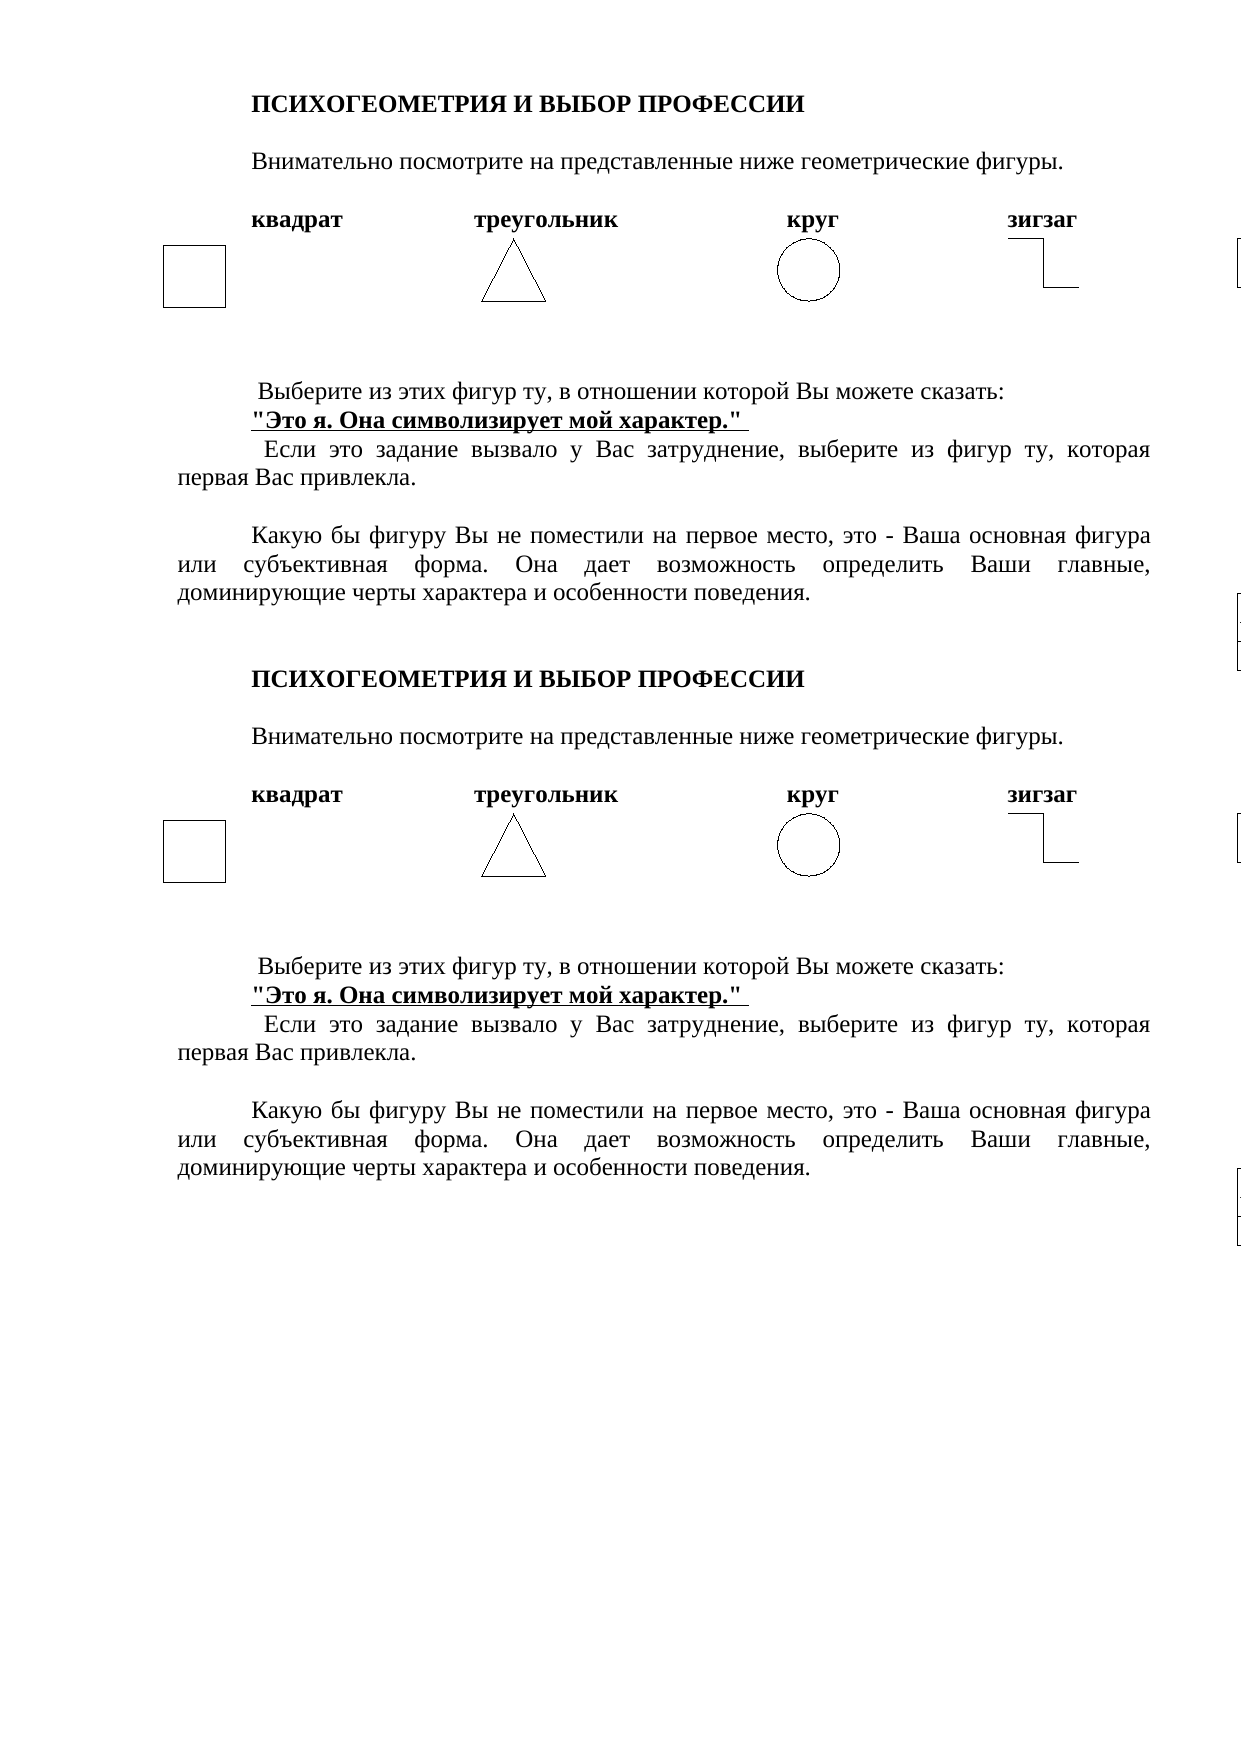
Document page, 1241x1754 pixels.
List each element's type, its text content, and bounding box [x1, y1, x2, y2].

text "Это я. Она символизирует мой характер." [177, 980, 1152, 1009]
text Какую бы фигуру Вы не поместили на первое место, это - Ваша основная фигура или субъективная форма. Она дает возможность определить Ваши главные, доминирующие черты характера и особенности поведения. [177, 520, 1152, 606]
text "Это я. Она символизирует мой характер." [177, 405, 1152, 434]
text Внимательно посмотрите на представленные ниже геометрические фигуры. [177, 721, 1152, 750]
text Внимательно посмотрите на представленные ниже геометрические фигуры. [177, 146, 1152, 175]
text Какую бы фигуру Вы не поместили на первое место, это - Ваша основная фигура или субъективная форма. Она дает возможность определить Ваши главные, доминирующие черты характера и особенности поведения. [177, 1095, 1152, 1181]
text Выберите из этих фигур ту, в отношении которой Вы можете сказать: [177, 376, 1152, 405]
text ПСИХОГЕОМЕТРИЯ И ВЫБОР ПРОФЕССИИ [177, 664, 1152, 692]
text квадрат треугольник круг зигзаг [177, 204, 1152, 232]
text Если это задание вызвало у Вас затруднение, выберите из фигур ту, которая первая Вас привлекла. [177, 1009, 1152, 1066]
text Выберите из этих фигур ту, в отношении которой Вы можете сказать: [177, 951, 1152, 980]
text квадрат треугольник круг зигзаг [177, 779, 1152, 807]
text Если это задание вызвало у Вас затруднение, выберите из фигур ту, которая первая Вас привлекла. [177, 434, 1152, 491]
text ПСИХОГЕОМЕТРИЯ И ВЫБОР ПРОФЕССИИ [177, 89, 1152, 117]
